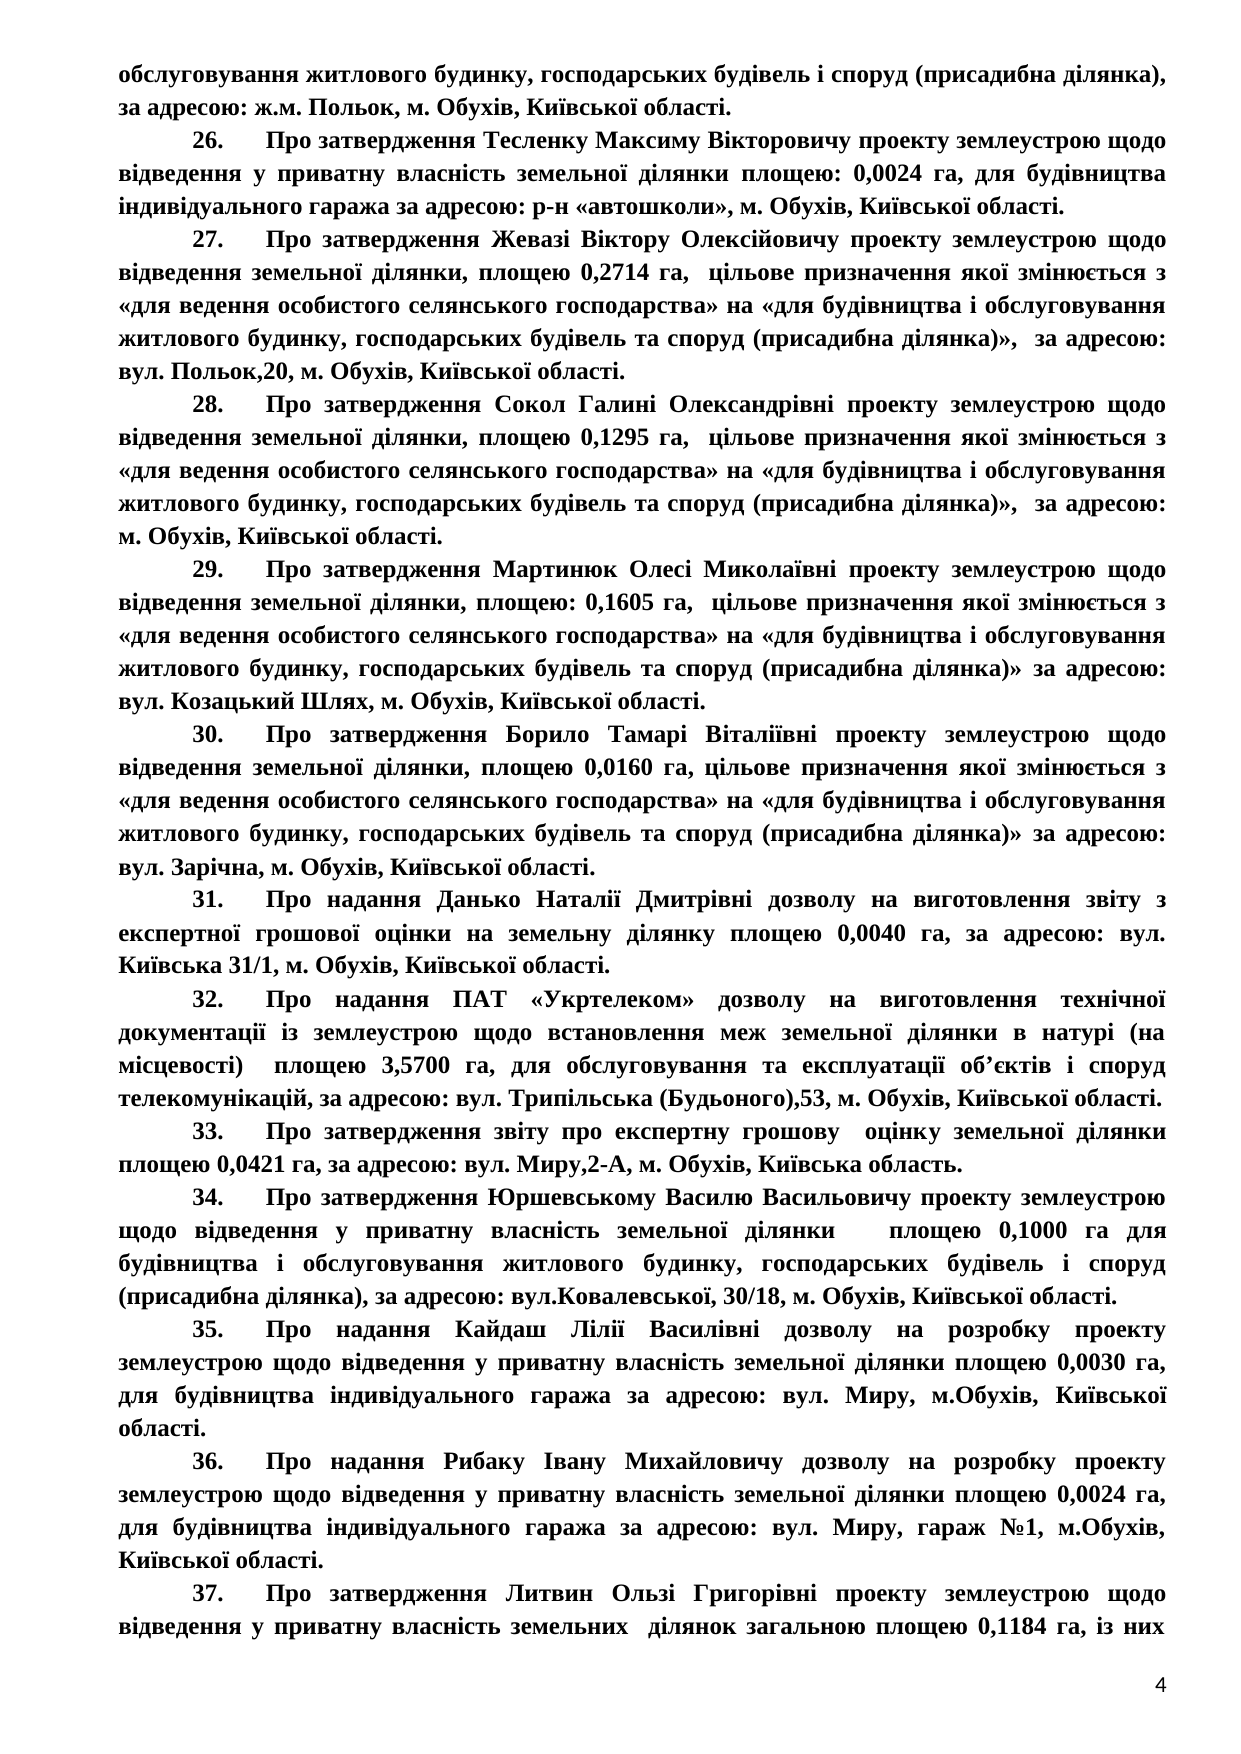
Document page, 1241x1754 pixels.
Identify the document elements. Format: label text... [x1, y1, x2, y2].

list Про затвердження Тесленку Максиму Вікторовичу проекту землеустрою щодо відведення у приватну власність земельної ділянки площею: 0,0024 га, для будівництва індивідуального гаража за адресою: р-н «автошколи», м. Обухів, Київської області. [118, 125, 1167, 220]
list Про затвердження Борило Тамарі Віталіївні проекту землеустрою щодо відведення земельної ділянки, площею 0,0160 га, цільове призначення якої змінюється з «для ведення особистого селянського господарства» на «для будівництва і обслуговування житлового будинку, господарських будівель та споруд (присадибна ділянка)» за адресою: вул. Зарічна, м. Обухів, Київської області. [118, 719, 1167, 880]
list Про надання Рибаку Івану Михайловичу дозволу на розробку проекту землеустрою щодо відведення у приватну власність земельної ділянки площею 0,0024 га, для будівництва індивідуального гаража за адресою: вул. Миру, гараж №1, м.Обухів, Київської області. [118, 1446, 1167, 1574]
list Про надання ПАТ «Укртелеком» дозволу на виготовлення технічної документації із землеустрою щодо встановлення меж земельної ділянки в натурі (на місцевості) площею 3,5700 га, для обслуговування та експлуатації об’єктів і споруд телекомунікацій, за адресою: вул. Трипільська (Будьоного),53, м. Обухів, Київської області. [118, 984, 1167, 1111]
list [118, 1578, 1167, 1640]
list Про затвердження Юршевському Василю Васильовичу проекту землеустрою щодо відведення у приватну власність земельної ділянки площею 0,1000 га для будівництва і обслуговування житлового будинку, господарських будівель і споруд (присадибна ділянка), за адресою: вул.Ковалевської, 30/18, м. Обухів, Київської області. [118, 1182, 1167, 1309]
list Про затвердження звіту про експертну грошову оцінку земельної ділянки площею 0,0421 га, за адресою: вул. Миру,2-А, м. Обухів, Київська область. [118, 1116, 1167, 1177]
list Про надання Данько Наталії Дмитрівні дозволу на виготовлення звіту з експертної грошової оцінки на земельну ділянку площею 0,0040 га, за адресою: вул. Київська 31/1, м. Обухів, Київської області. [118, 884, 1167, 979]
list Про затвердження Мартинюк Олесі Миколаївні проекту землеустрою щодо відведення земельної ділянки, площею: 0,1605 га, цільове призначення якої змінюється з «для ведення особистого селянського господарства» на «для будівництва і обслуговування житлового будинку, господарських будівель та споруд (присадибна ділянка)» за адресою: вул. Козацький Шлях, м. Обухів, Київської області. [118, 554, 1167, 715]
list Про надання Кайдаш Лілії Василівні дозволу на розробку проекту землеустрою щодо відведення у приватну власність земельної ділянки площею 0,0030 га, для будівництва індивідуального гаража за адресою: вул. Миру, м.Обухів, Київської області. [118, 1314, 1167, 1442]
list Про затвердження Жевазі Віктору Олексійовичу проекту землеустрою щодо відведення земельної ділянки, площею 0,2714 га, цільове призначення якої змінюється з «для ведення особистого селянського господарства» на «для будівництва і обслуговування житлового будинку, господарських будівель та споруд (присадибна ділянка)», за адресою: вул. Польок,20, м. Обухів, Київської області. [118, 224, 1167, 385]
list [118, 59, 1167, 121]
list Про затвердження Сокол Галині Олександрівні проекту землеустрою щодо відведення земельної ділянки, площею 0,1295 га, цільове призначення якої змінюється з «для ведення особистого селянського господарства» на «для будівництва і обслуговування житлового будинку, господарських будівель та споруд (присадибна ділянка)», за адресою: м. Обухів, Київської області. [118, 389, 1167, 550]
